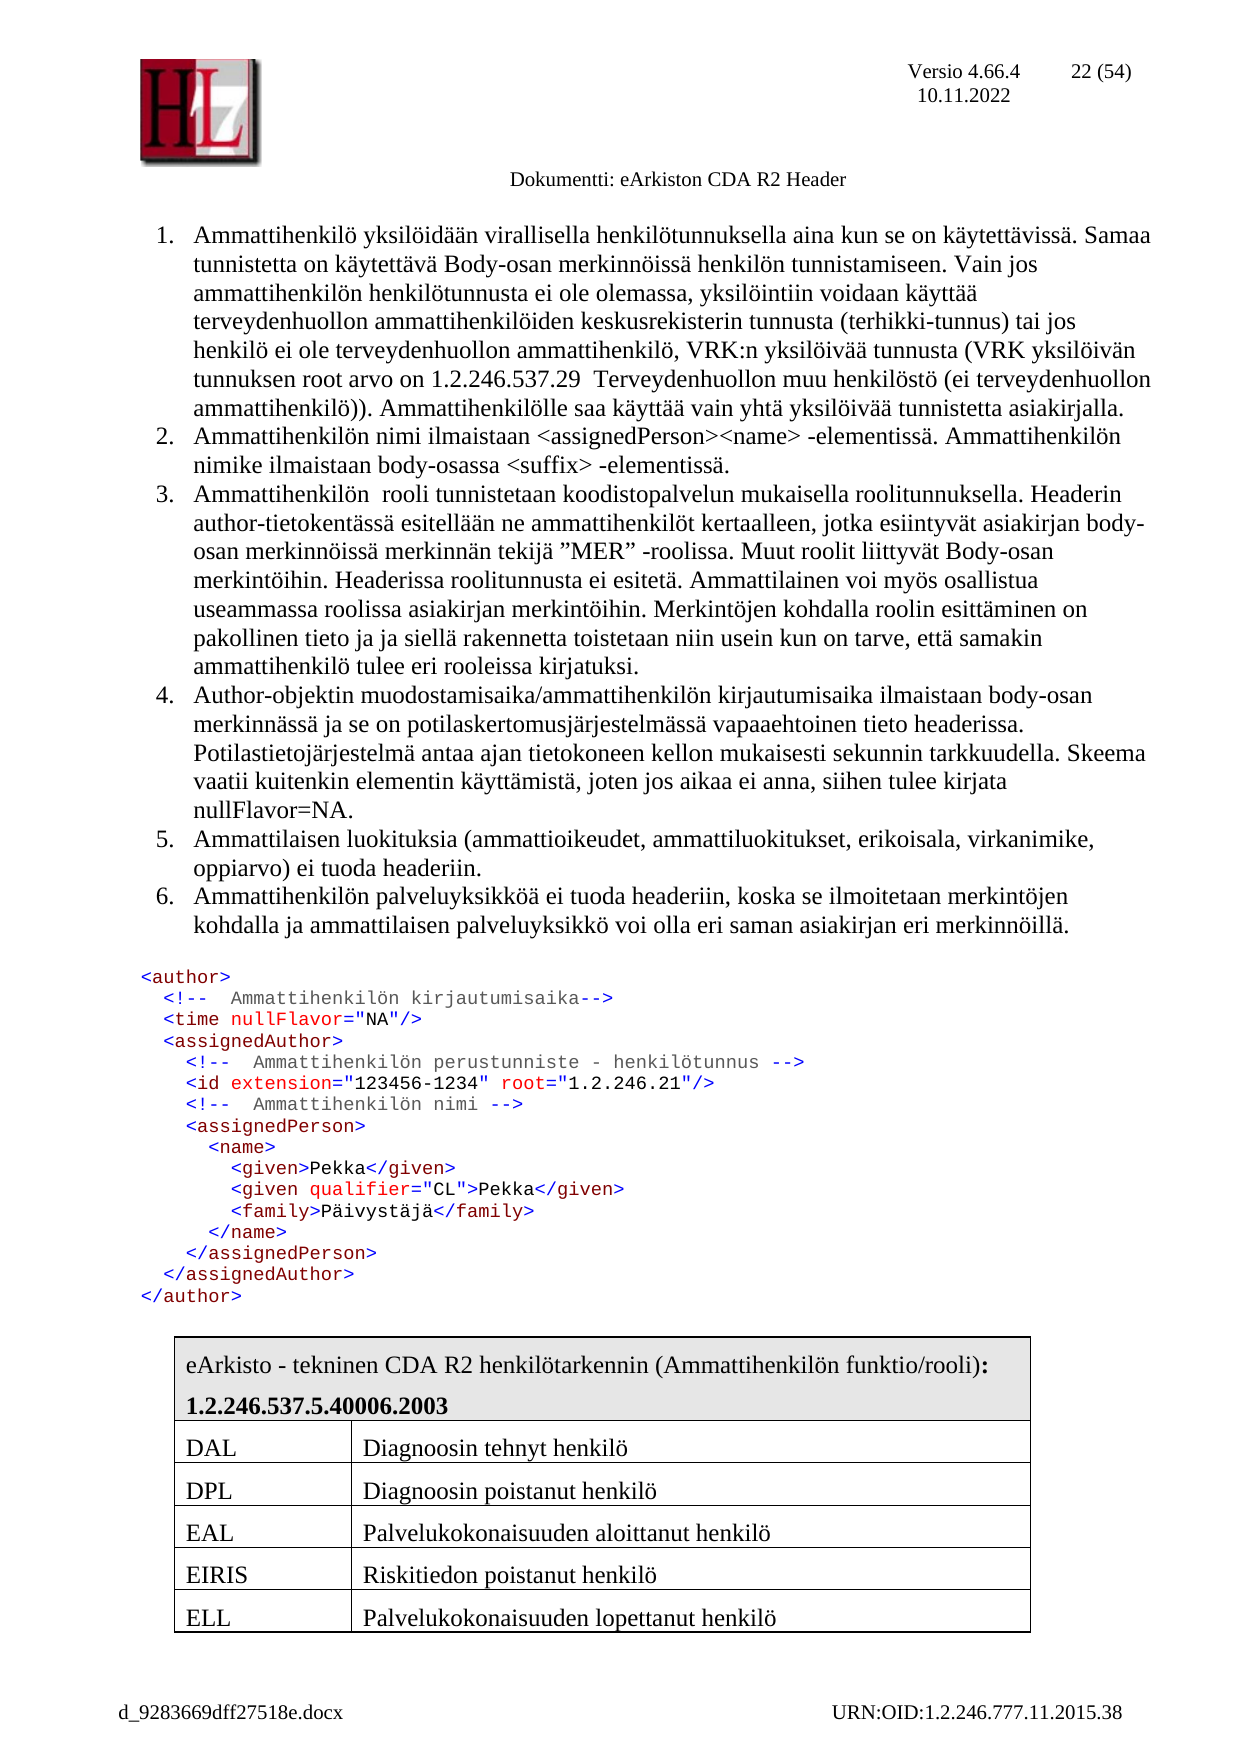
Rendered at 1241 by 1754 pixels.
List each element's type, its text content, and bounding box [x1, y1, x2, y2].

list Author-objektin muodostamisaika/ammattihenkilön kirjautumisaika ilmaistaan body-osan merkinnässä ja se on potilaskertomusjärjestelmässä vapaaehtoinen tieto headerissa. Potilastietojärjestelmä antaa ajan tietokoneen kellon mukaisesti sekunnin tarkkuudella. Skeema vaatii kuitenkin elementin käyttämistä, joten jos aikaa ei anna, siihen tulee kirjata nullFlavor=NA. [156, 680, 1152, 824]
text <given qualifier="CL">Pekka</given> [118, 1180, 1152, 1201]
text <given>Pekka</given> [118, 1159, 1152, 1180]
text <family>Päivystäjä</family> [118, 1201, 1152, 1223]
table_cell Diagnoosin tehnyt henkilö [352, 1421, 1030, 1462]
text <id extension="123456-1234" root="1.2.246.21"/> [118, 1074, 1152, 1095]
picture [140, 59, 263, 167]
text </name> [118, 1223, 1152, 1244]
text <!-- Ammattihenkilön perustunniste - henkilötunnus --> [118, 1053, 1152, 1074]
table_cell DPL [175, 1463, 351, 1504]
text </assignedAuthor> [118, 1265, 1152, 1286]
table_cell EAL [175, 1506, 351, 1547]
table_cell Riskitiedon poistanut henkilö [352, 1548, 1030, 1589]
text <author> [118, 968, 1152, 989]
text </author> [118, 1286, 1152, 1308]
text <assignedPerson> [118, 1116, 1152, 1138]
text <name> [118, 1138, 1152, 1159]
table_header eArkisto - tekninen CDA R2 henkilötarkennin (Ammattihenkilön funktio/rooli): 1.2.246.537.5.40006.2003 [175, 1338, 1030, 1420]
list Ammattihenkilö yksilöidään virallisella henkilötunnuksella aina kun se on käytettävissä. Samaa tunnistetta on käytettävä Body-osan merkinnöissä henkilön tunnistamiseen. Vain jos ammattihenkilön henkilötunnusta ei ole olemassa, yksilöintiin voidaan käyttää terveydenhuollon ammattihenkilöiden keskusrekisterin tunnusta (terhikki-tunnus) tai jos henkilö ei ole terveydenhuollon ammattihenkilö, VRK:n yksilöivää tunnusta (VRK yksilöivän tunnuksen root arvo on 1.2.246.537.29 Terveydenhuollon muu henkilöstö (ei terveydenhuollon ammattihenkilö)). Ammattihenkilölle saa käyttää vain yhtä yksilöivää tunnistetta asiakirjalla. [156, 220, 1152, 421]
table_cell ELL [175, 1590, 351, 1631]
table_cell Palvelukokonaisuuden lopettanut henkilö [352, 1590, 1030, 1631]
table_cell Diagnoosin poistanut henkilö [352, 1463, 1030, 1504]
list Ammattihenkilön nimi ilmaistaan <assignedPerson><name> -elementissä. Ammattihenkilön nimike ilmaistaan body-osassa <suffix> -elementissä. [156, 421, 1152, 479]
text <time nullFlavor="NA"/> [118, 1010, 1152, 1031]
table_cell EIRIS [175, 1548, 351, 1589]
list Ammattilaisen luokituksia (ammattioikeudet, ammattiluokitukset, erikoisala, virkanimike, oppiarvo) ei tuoda headeriin. [156, 824, 1152, 881]
list Ammattihenkilön rooli tunnistetaan koodistopalvelun mukaisella roolitunnuksella. Headerin author-tietokentässä esitellään ne ammattihenkilöt kertaalleen, jotka esiintyvät asiakirjan body-osan merkinnöissä merkinnän tekijä ”MER” -roolissa. Muut roolit liittyvät Body-osan merkintöihin. Headerissa roolitunnusta ei esitetä. Ammattilainen voi myös osallistua useammassa roolissa asiakirjan merkintöihin. Merkintöjen kohdalla roolin esittäminen on pakollinen tieto ja ja siellä rakennetta toistetaan niin usein kun on tarve, että samakin ammattihenkilö tulee eri rooleissa kirjatuksi. [156, 479, 1152, 680]
text <assignedAuthor> [118, 1031, 1152, 1053]
text </assignedPerson> [118, 1244, 1152, 1265]
list Ammattihenkilön palveluyksikköä ei tuoda headeriin, koska se ilmoitetaan merkintöjen kohdalla ja ammattilaisen palveluyksikkö voi olla eri saman asiakirjan eri merkinnöillä. [156, 881, 1152, 939]
table_cell DAL [175, 1421, 351, 1462]
text <!-- Ammattihenkilön kirjautumisaika--> [118, 989, 1152, 1010]
table_cell Palvelukokonaisuuden aloittanut henkilö [352, 1506, 1030, 1547]
text <!-- Ammattihenkilön nimi --> [118, 1095, 1152, 1116]
